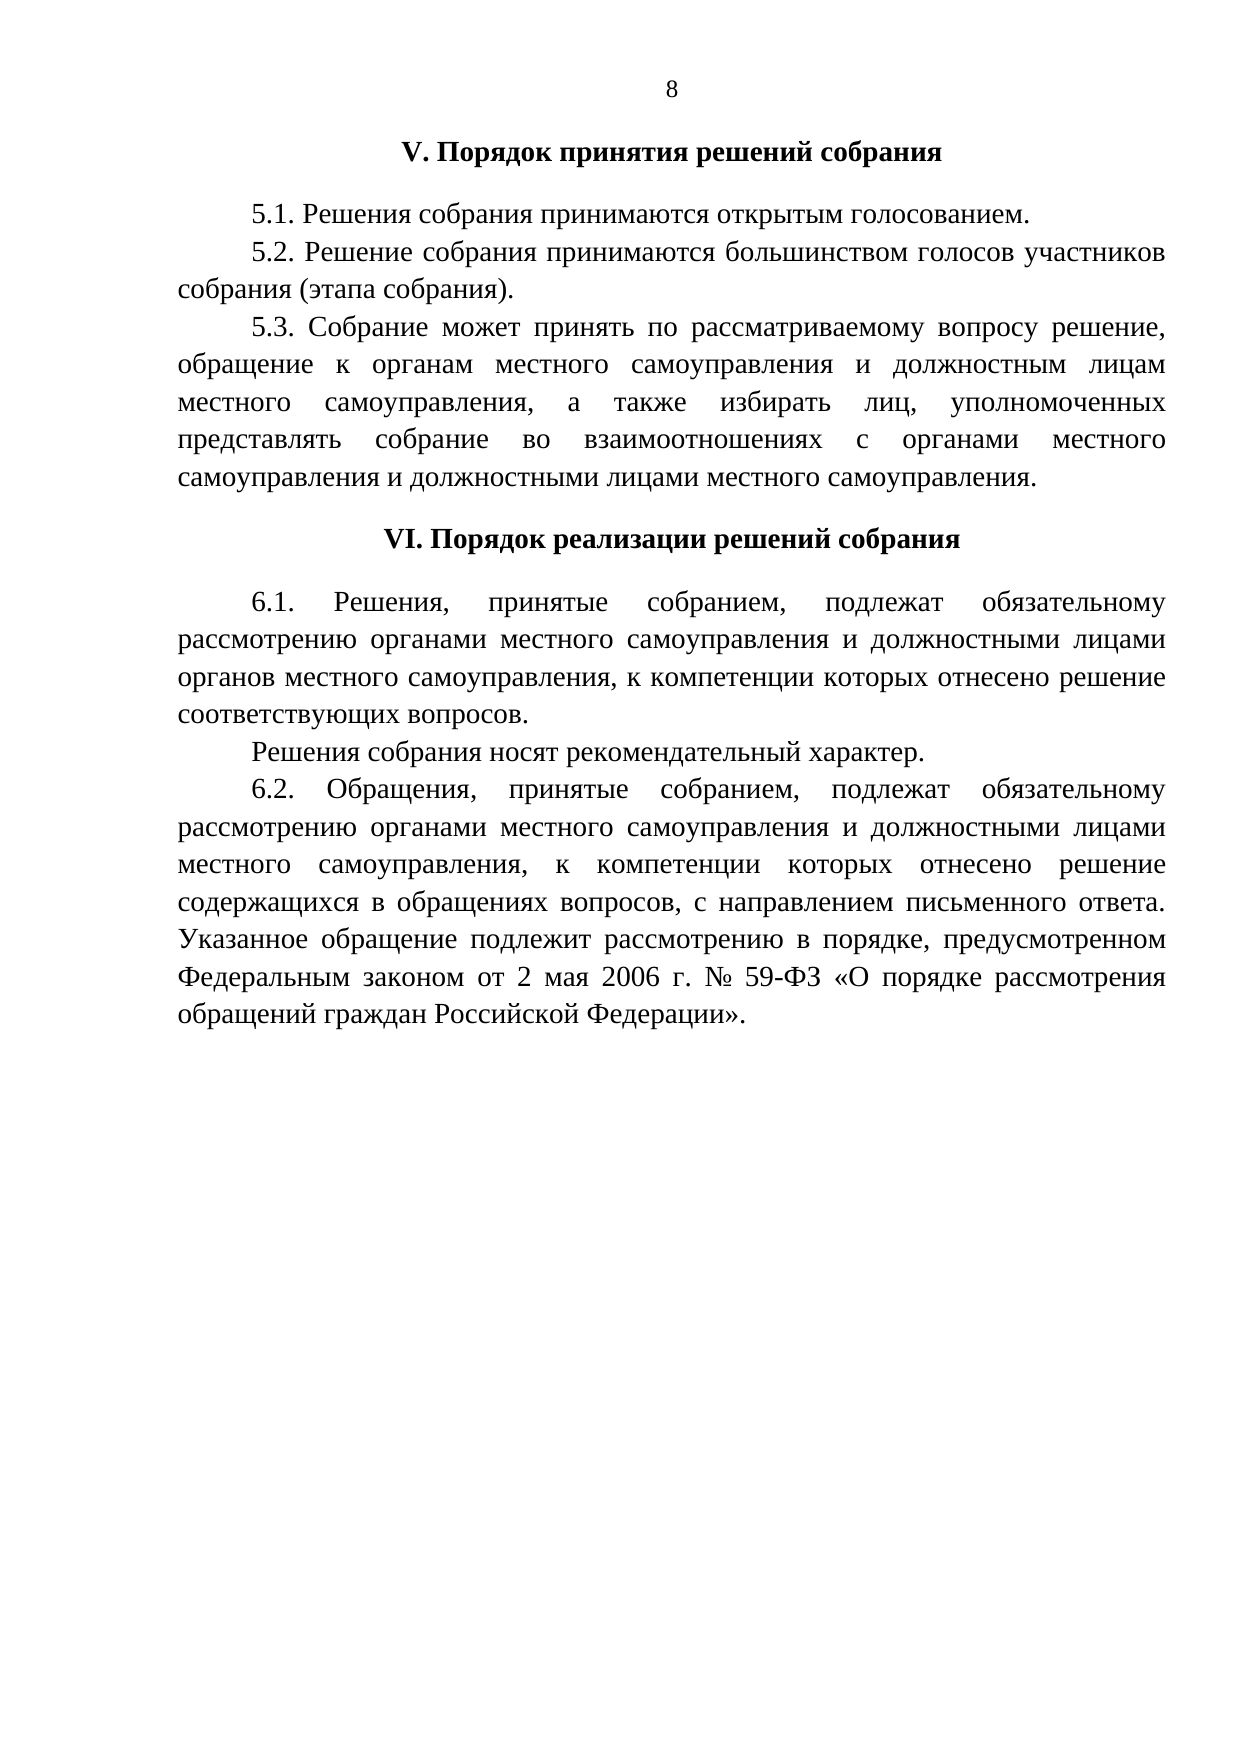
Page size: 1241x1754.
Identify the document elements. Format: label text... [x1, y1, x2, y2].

text Решения собрания носят рекомендательный характер. [177, 731, 1167, 769]
title VI. Порядок реализации решений собрания [177, 519, 1167, 556]
text 6.2. Обращения, принятые собранием, подлежат обязательному рассмотрению органами местного самоуправления и должностными лицами местного самоуправления, к компетенции которых отнесено решение содержащихся в обращениях вопросов, с направлением письменного ответа. Указанное обращение подлежит рассмотрению в порядке, предусмотренном Федеральным законом от 2 мая . № 59-ФЗ «О порядке рассмотрения обращений граждан Российской Федерации». [177, 769, 1167, 1031]
text 5.1. Решения собрания принимаются открытым голосованием. [177, 194, 1167, 231]
text 6.1. Решения, принятые собранием, подлежат обязательному рассмотрению органами местного самоуправления и должностными лицами органов местного самоуправления, к компетенции которых отнесено решение соответствующих вопросов. [177, 581, 1167, 731]
title V. Порядок принятия решений собрания [177, 131, 1167, 169]
text 5.3. Собрание может принять по рассматриваемому вопросу решение, обращение к органам местного самоуправления и должностным лицам местного самоуправления, а также избирать лиц, уполномоченных представлять собрание во взаимоотношениях с органами местного самоуправления и должностными лицами местного самоуправления. [177, 306, 1167, 494]
text 5.2. Решение собрания принимаются большинством голосов участников собрания (этапа собрания). [177, 231, 1167, 306]
